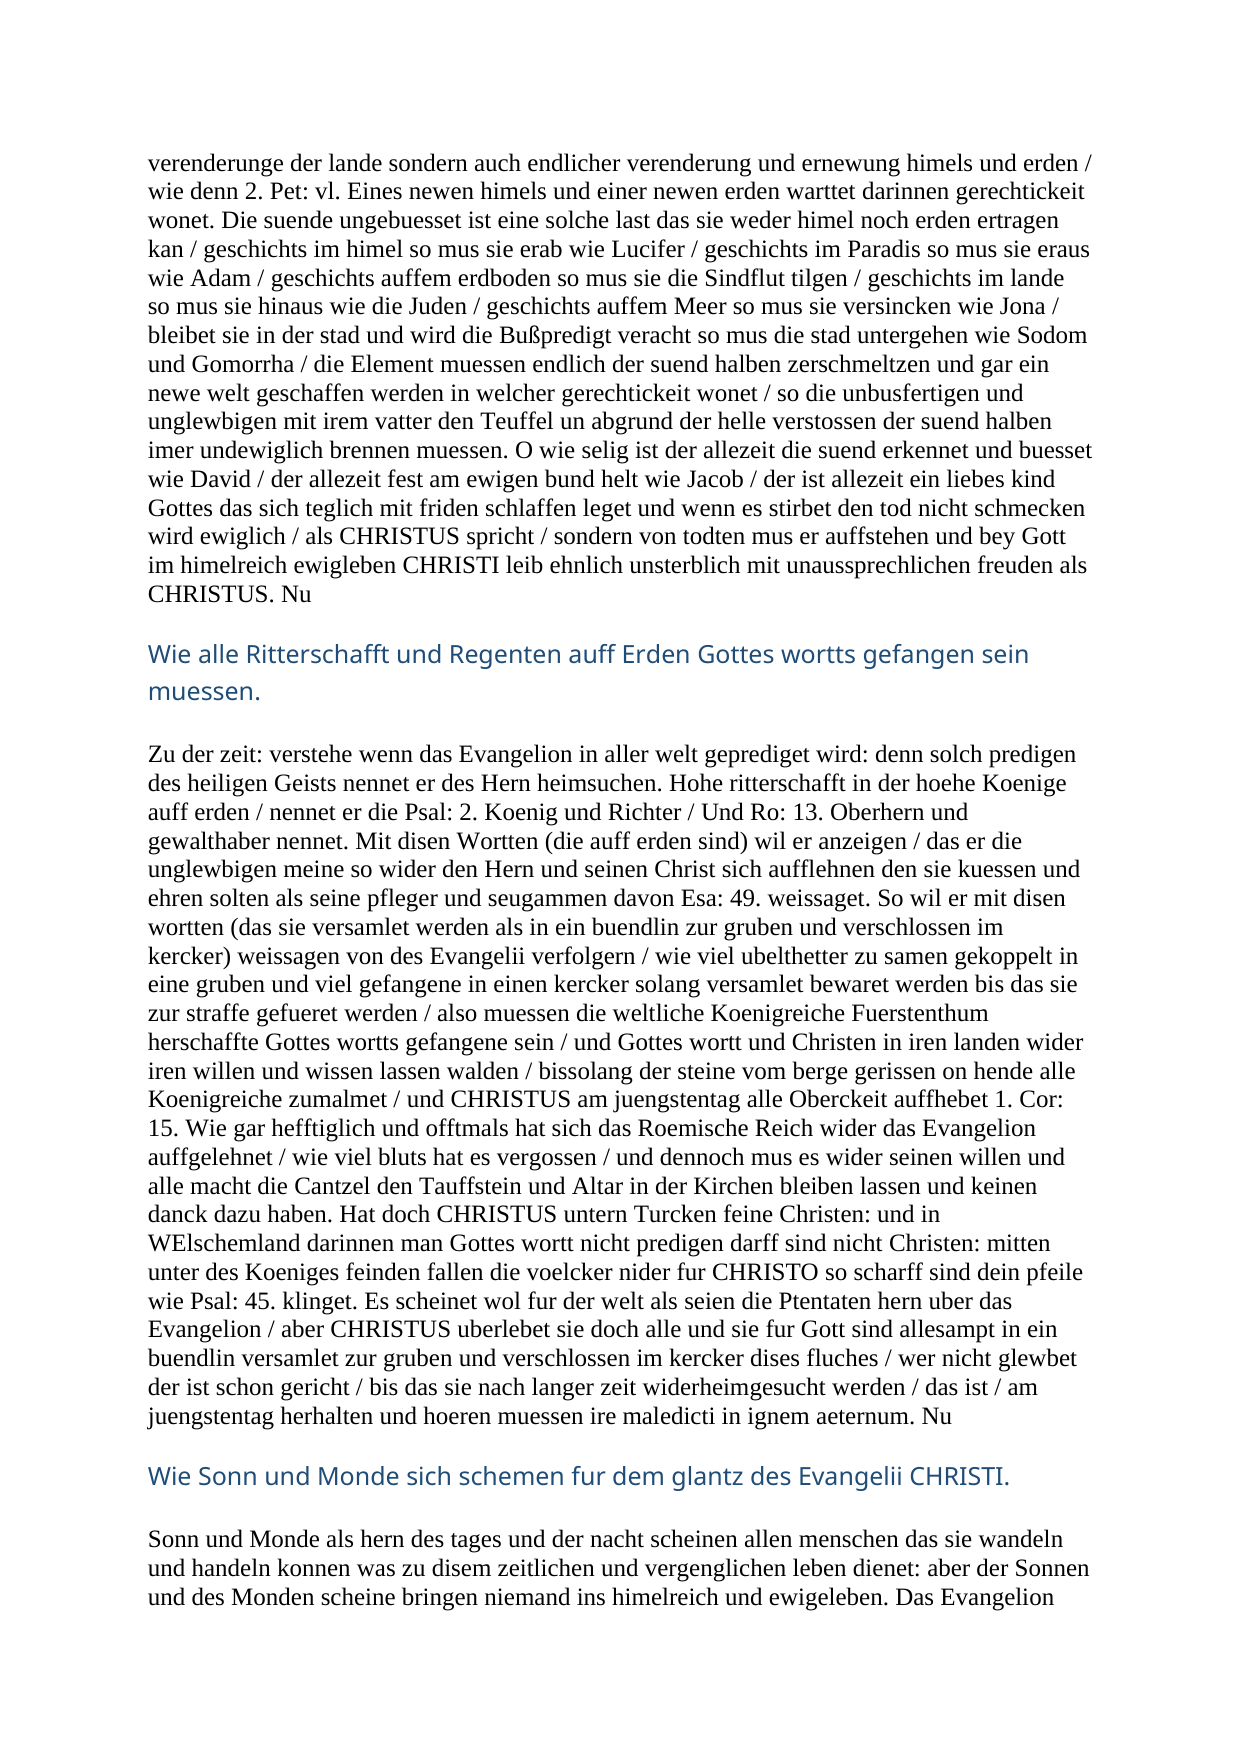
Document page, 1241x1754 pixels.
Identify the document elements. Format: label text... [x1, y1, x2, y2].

subtitle Wie Sonn und Monde sich schemen fur dem glantz des Evangelii CHRISTI. [148, 1459, 1093, 1493]
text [148, 1524, 1093, 1611]
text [148, 148, 1093, 608]
subtitle Wie alle Ritterschafft und Regenten auff Erden Gottes wortts gefangen sein muessen. [148, 637, 1093, 708]
text Zu der zeit: verstehe wenn das Evangelion in aller welt geprediget wird: denn solch predigen des heiligen Geists nennet er des Hern heimsuchen. Hohe ritterschafft in der hoehe Koenige auff erden / nennet er die Psal: 2. Koenig und Richter / Und Ro: 13. Oberhern und gewalthaber nennet. Mit disen Wortten (die auff erden sind) wil er anzeigen / das er die unglewbigen meine so wider den Hern und seinen Christ sich aufflehnen den sie kuessen und ehren solten als seine pfleger und seugammen davon Esa: 49. weissaget. So wil er mit disen wortten (das sie versamlet werden als in ein buendlin zur gruben und verschlossen im kercker) weissagen von des Evangelii verfolgern / wie viel ubelthetter zu samen gekoppelt in eine gruben und viel gefangene in einen kercker solang versamlet bewaret werden bis das sie zur straffe gefueret werden / also muessen die weltliche Koenigreiche Fuerstenthum herschaffte Gottes wortts gefangene sein / und Gottes wortt und Christen in iren landen wider iren willen und wissen lassen walden / bissolang der steine vom berge gerissen on hende alle Koenigreiche zumalmet / und CHRISTUS am juengstentag alle Oberckeit auffhebet 1. Cor: 15. Wie gar hefftiglich und offtmals hat sich das Roemische Reich wider das Evangelion auffgelehnet / wie viel bluts hat es vergossen / und dennoch mus es wider seinen willen und alle macht die Cantzel den Tauffstein und Altar in der Kirchen bleiben lassen und keinen danck dazu haben. Hat doch CHRISTUS untern Turcken feine Christen: und in WElschemland darinnen man Gottes wortt nicht predigen darff sind nicht Christen: mitten unter des Koeniges feinden fallen die voelcker nider fur CHRISTO so scharff sind dein pfeile wie Psal: 45. klinget. Es scheinet wol fur der welt als seien die Ptentaten hern uber das Evangelion / aber CHRISTUS uberlebet sie doch alle und sie fur Gott sind allesampt in ein buendlin versamlet zur gruben und verschlossen im kercker dises fluches / wer nicht glewbet der ist schon gericht / bis das sie nach langer zeit widerheimgesucht werden / das ist / am juengstentag herhalten und hoeren muessen ire maledicti in ignem aeternum. Nu [148, 739, 1093, 1429]
